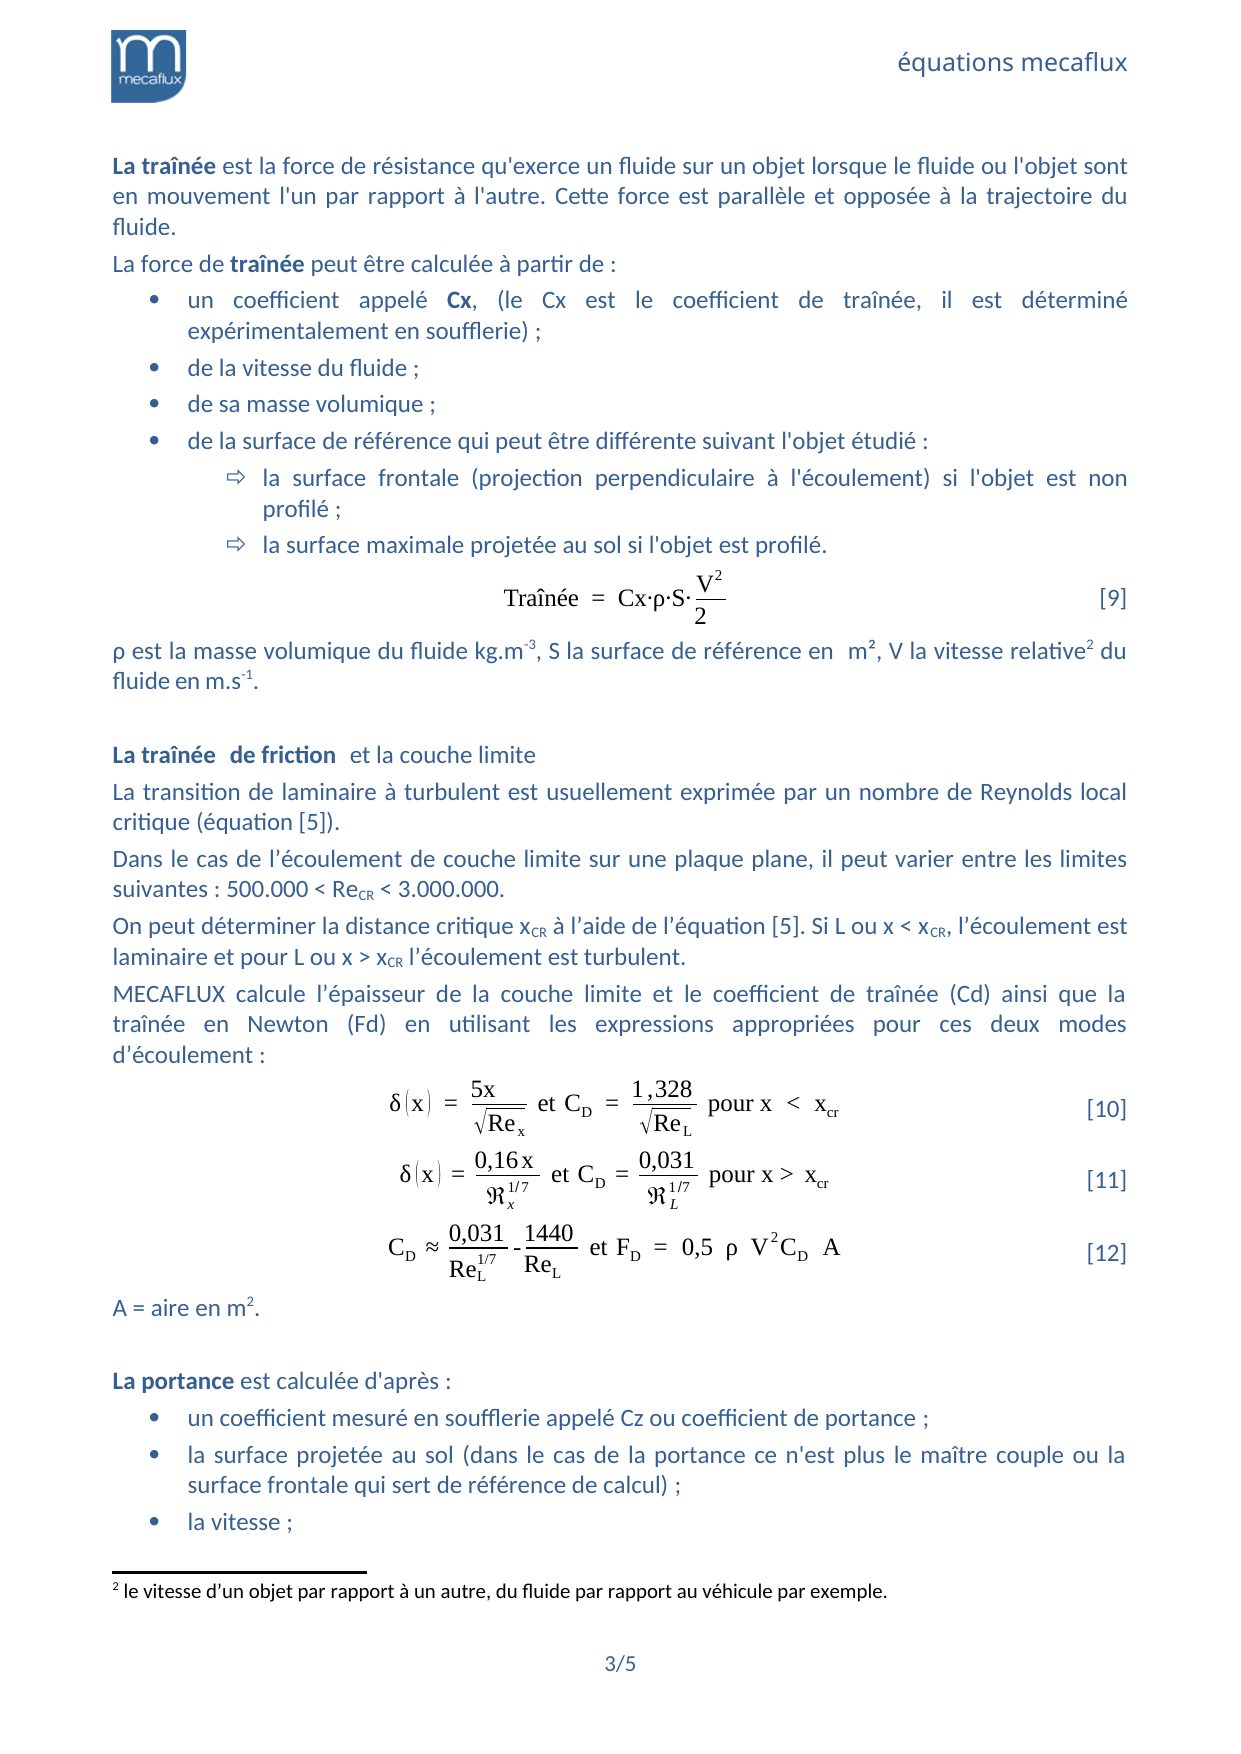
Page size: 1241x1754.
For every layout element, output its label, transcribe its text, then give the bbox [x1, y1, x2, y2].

text La force de traînée peut être calculée à partir de : [112, 248, 1128, 278]
list de la surface de référence qui peut être différente suivant l'objet étudié : [150, 425, 1128, 456]
list un coefficient appelé Cx, (le Cx est le coefficient de traînée, il est déterminé expérimentalement en soufflerie) ; [150, 284, 1128, 346]
list la surface frontale (projection perpendiculaire à l'écoulement) si l'objet est non profilé ; [225, 462, 1128, 523]
text [9] [112, 566, 1128, 629]
text La traînée est la force de résistance qu'exerce un fluide sur un objet lorsque le fluide ou l'objet sont en mouvement l'un par rapport à l'autre. Cette force est parallèle et opposée à la trajectoire du fluide. [112, 150, 1128, 242]
text Dans le cas de l’écoulement de couche limite sur une plaque plane, il peut varier entre les limites suivantes : 500.000 < ReCR < 3.000.000. [112, 843, 1128, 904]
text La traînée de friction et la couche limite [112, 739, 1128, 769]
list la surface projetée au sol (dans le cas de la portance ce n'est plus le maître couple ou la surface frontale qui sert de référence de calcul) ; [150, 1439, 1128, 1500]
picture [111, 30, 187, 103]
text On peut déterminer la distance critique xCR à l’aide de l’équation [5]. Si L ou x < xCR, l’écoulement est laminaire et pour L ou x > xCR l’écoulement est turbulent. [112, 910, 1128, 971]
text [11] [112, 1147, 1128, 1213]
text La portance est calculée d'après : [112, 1365, 1128, 1396]
list la surface maximale projetée au sol si l'objet est profilé. [225, 529, 1128, 560]
text ρ est la masse volumique du fluide kg.m-3, S la surface de référence en m², V la vitesse relative du fluide en m.s-1. [112, 635, 1128, 696]
text [10] [112, 1076, 1128, 1141]
list de sa masse volumique ; [150, 389, 1128, 419]
text MECAFLUX calcule l’épaisseur de la couche limite et le coefficient de traînée (Cd) ainsi que la traînée en Newton (Fd) en utilisant les expressions appropriées pour ces deux modes d’écoulement : [112, 978, 1128, 1069]
text La transition de laminaire à turbulent est usuellement exprimée par un nombre de Reynolds local critique (équation [5]). [112, 776, 1128, 837]
list la vitesse ; [150, 1506, 1128, 1537]
text A = aire en m2. [112, 1292, 1128, 1322]
list de la vitesse du fluide ; [150, 352, 1128, 382]
text [12] [112, 1219, 1128, 1286]
list un coefficient mesuré en soufflerie appelé Cz ou coefficient de portance ; [150, 1402, 1128, 1433]
